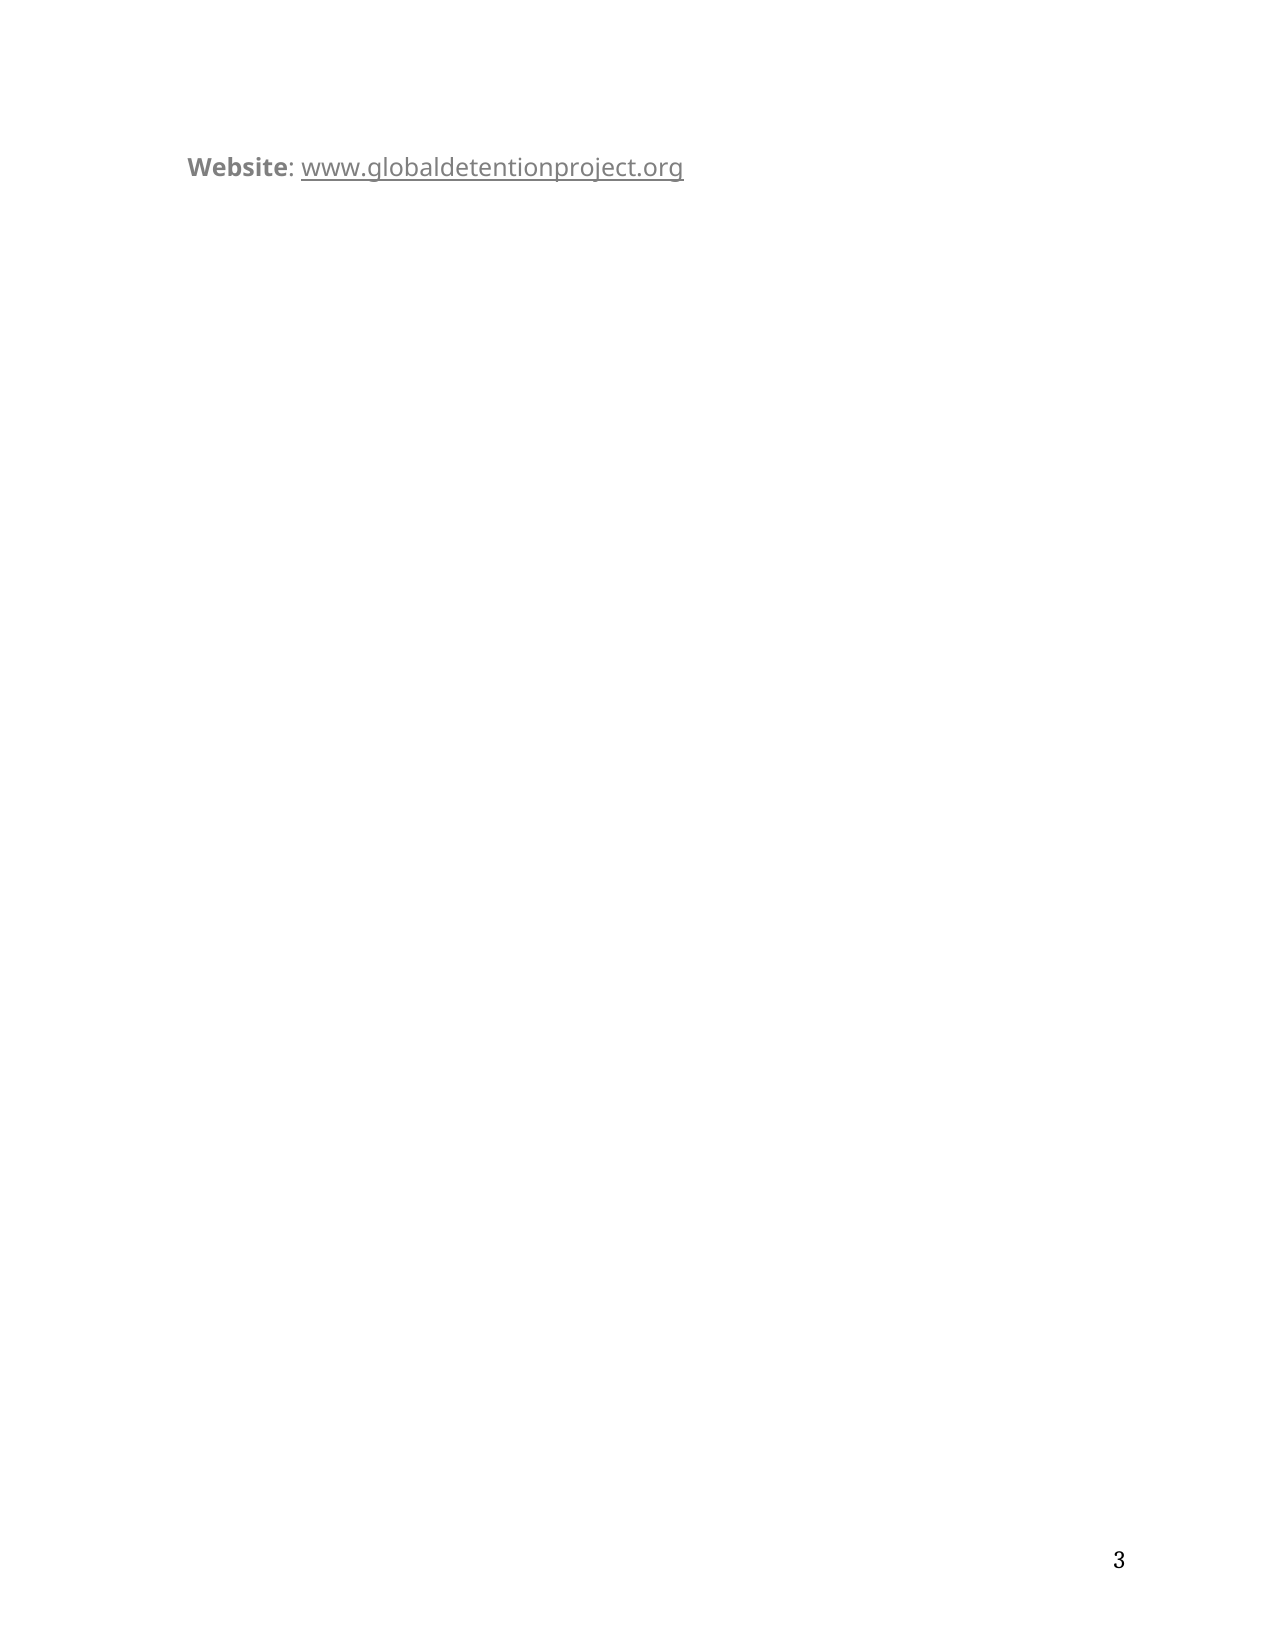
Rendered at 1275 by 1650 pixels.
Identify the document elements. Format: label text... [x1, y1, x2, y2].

text Website: www.globaldetentionproject.org [187, 150, 1125, 184]
